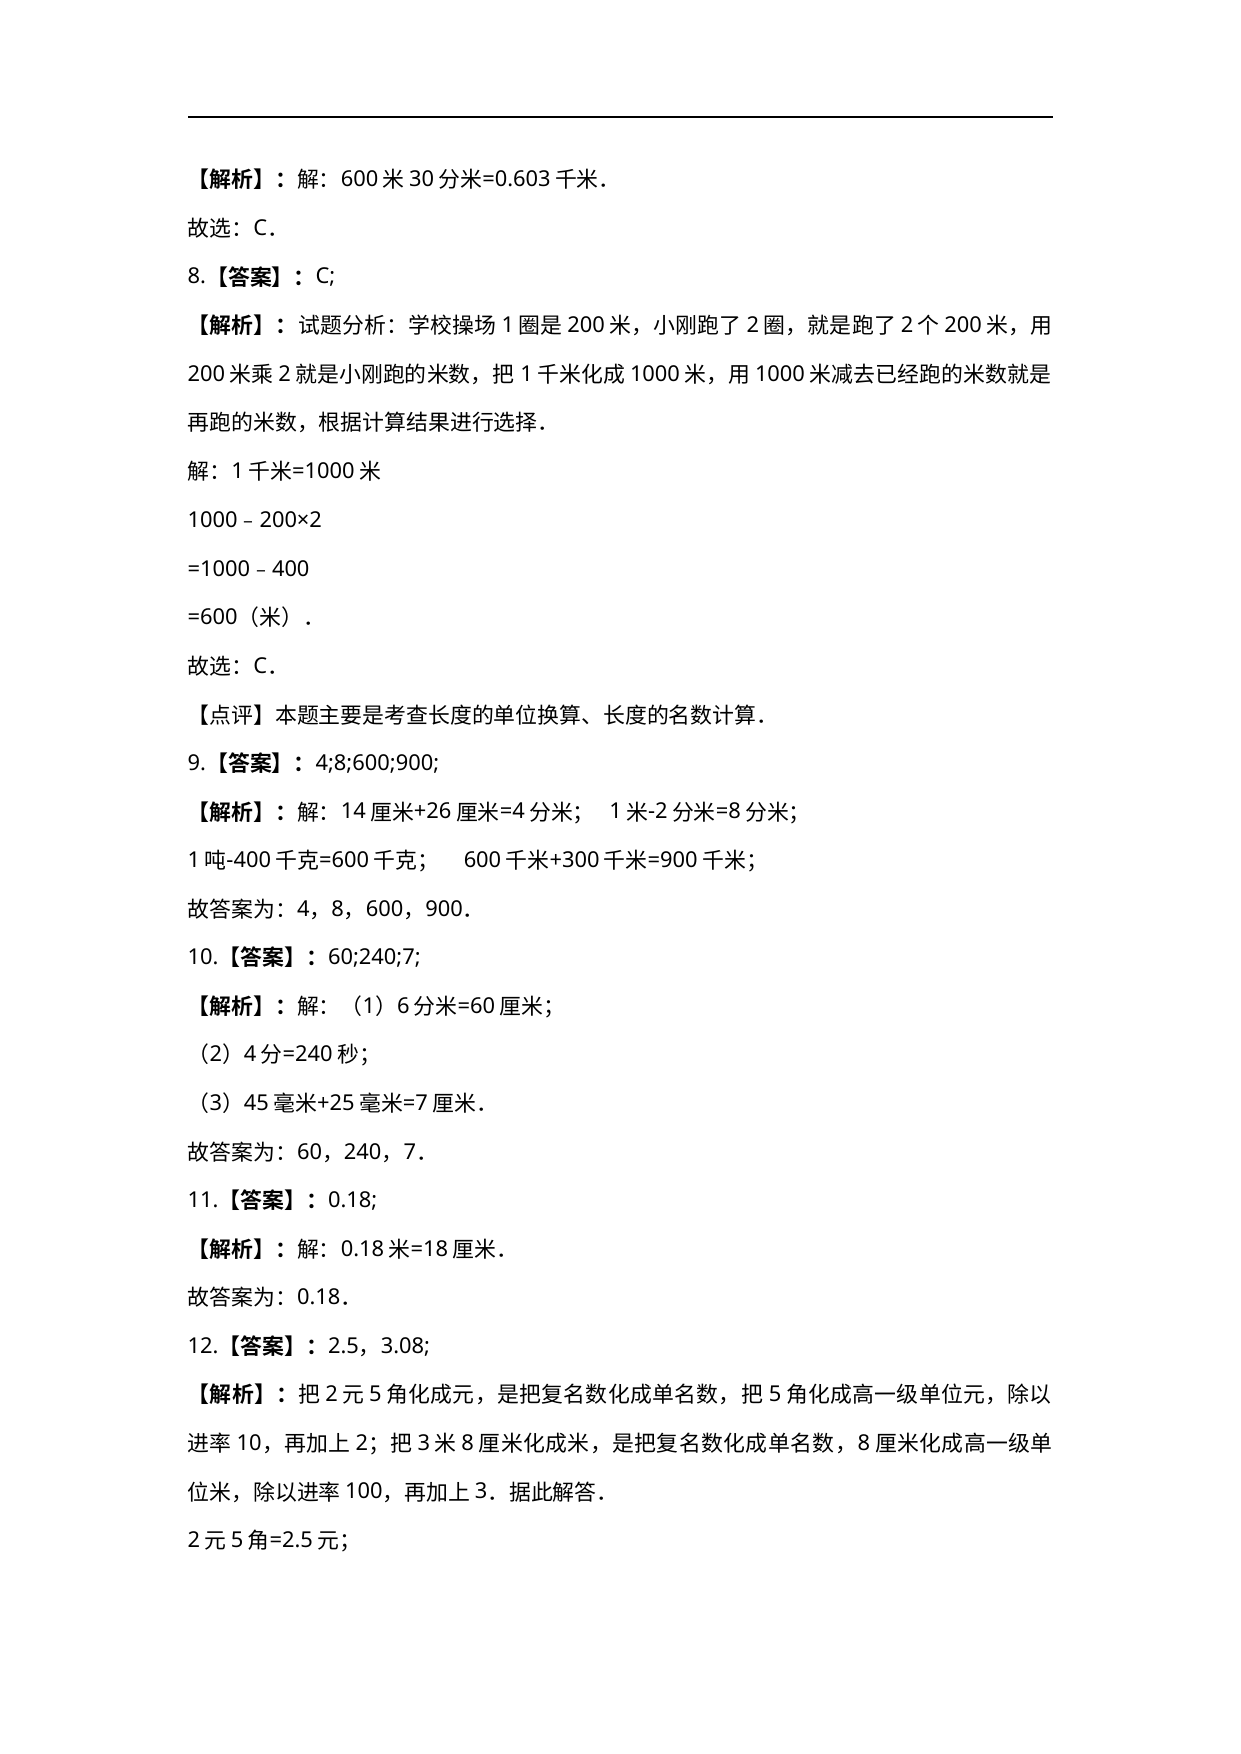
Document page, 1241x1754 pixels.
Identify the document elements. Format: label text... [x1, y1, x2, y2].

text 10.【答案】：60;240;7; [187, 940, 1053, 972]
text 【解析】：试题分析：学校操场1圈是200米，小刚跑了2圈，就是跑了2个200米，用200米乘2就是小刚跑的米数，把1千米化成1000米，用1000米减去已经跑的米数就是再跑的米数，根据计算结果进行选择． 解：1千米=1000米 1000﹣200×2 =1000﹣400 =600（米）． 故选：C． 【点评】本题主要是考查长度的单位换算、长度的名数计算． [187, 307, 1053, 730]
text 【解析】：解：600米30分米=0.603千米． 故选：C． [187, 162, 1053, 243]
text 【解析】：解：（1）6分米=60厘米； （2）4分=240秒； （3）45毫米+25毫米=7厘米． 故答案为：60，240，7． [187, 988, 1053, 1167]
text 【解析】：解：14厘米+26厘米=4分米； 1米-2分米=8分米； 1吨-400千克=600千克； 600千米+300千米=900千米； 故答案为：4，8，600，900． [187, 794, 1053, 924]
text 【解析】：解：0.18米=18厘米． 故答案为：0.18． [187, 1231, 1053, 1312]
text 11.【答案】：0.18; [187, 1183, 1053, 1215]
text 8.【答案】：C; [187, 259, 1053, 292]
text 12.【答案】：2.5，3.08; [187, 1328, 1053, 1361]
text 9.【答案】：4;8;600;900; [187, 746, 1053, 778]
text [187, 1377, 1053, 1555]
